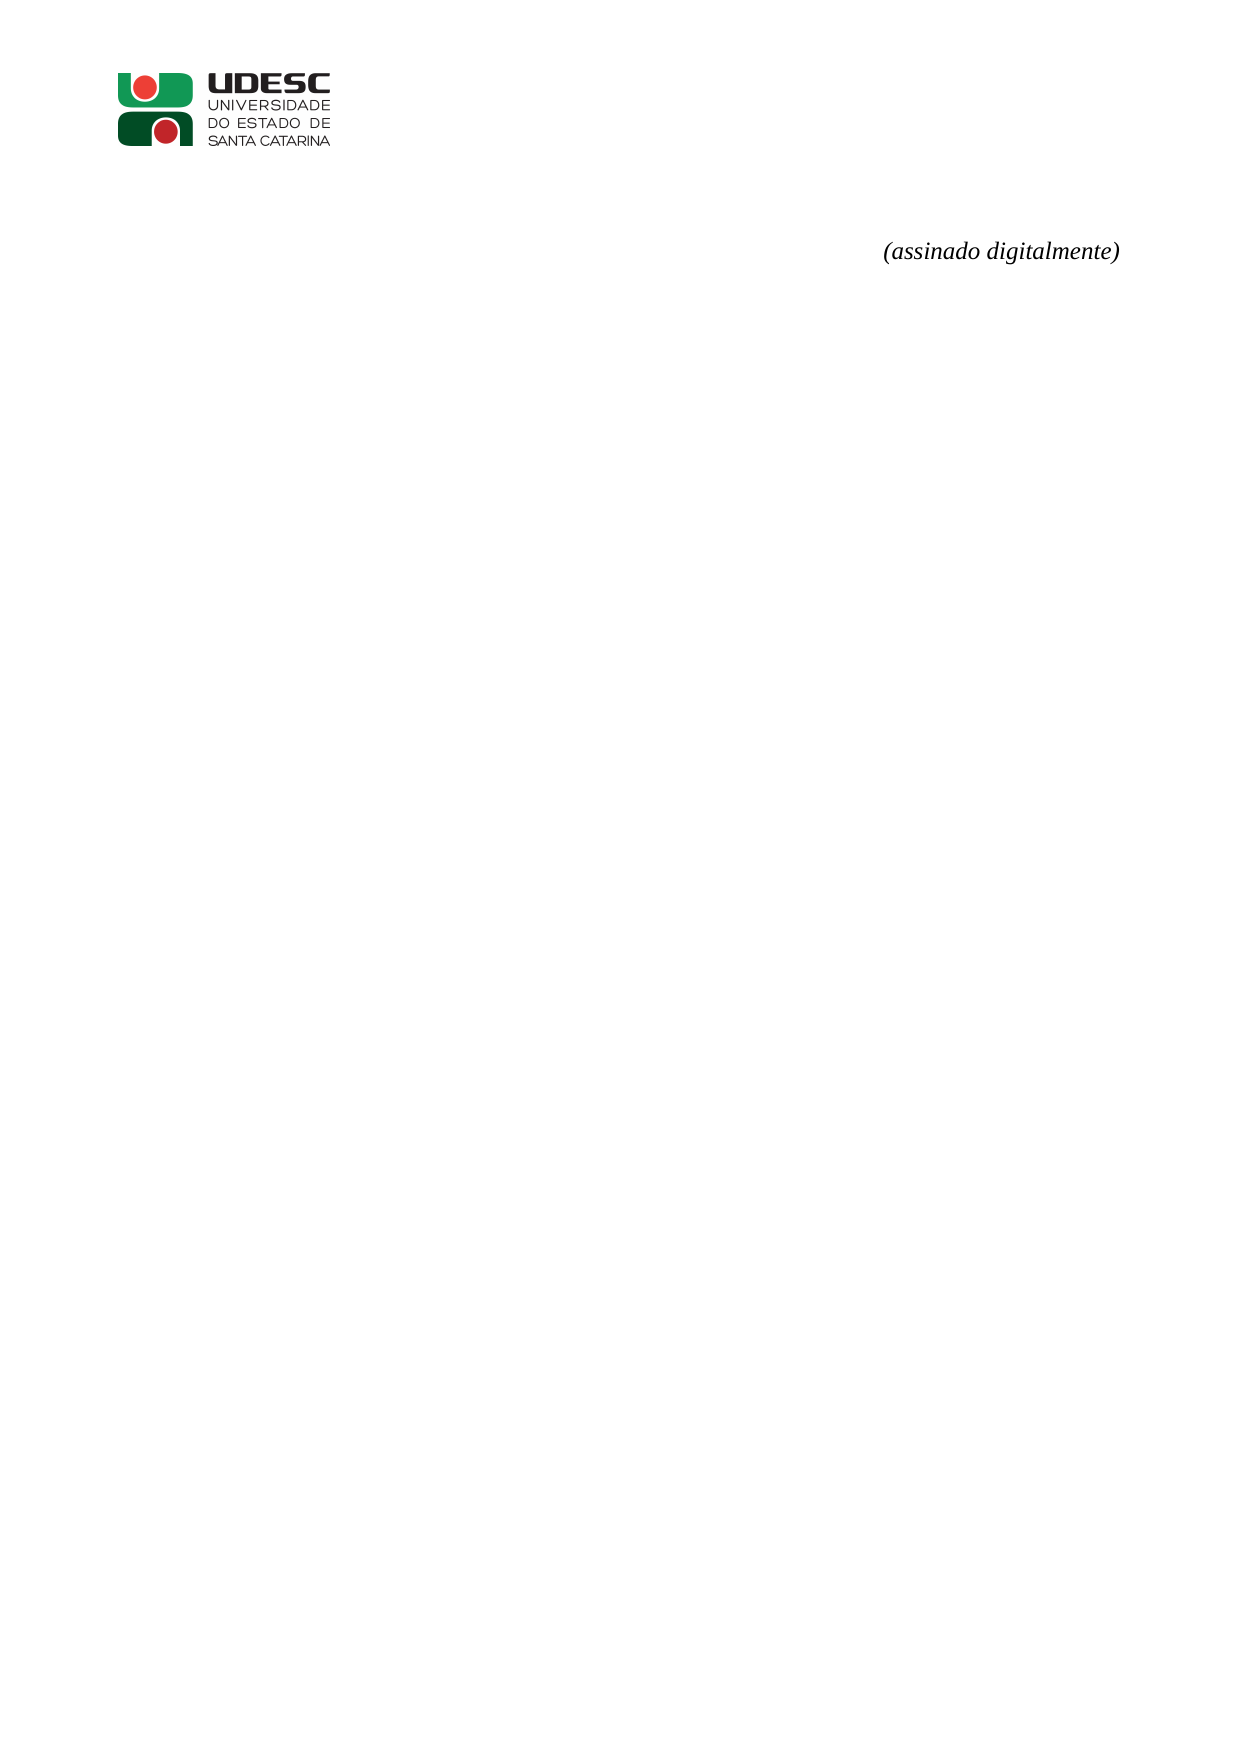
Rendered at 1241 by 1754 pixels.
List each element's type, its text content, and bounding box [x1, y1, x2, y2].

text (assinado digitalmente) [118, 236, 1122, 265]
picture [118, 73, 330, 146]
